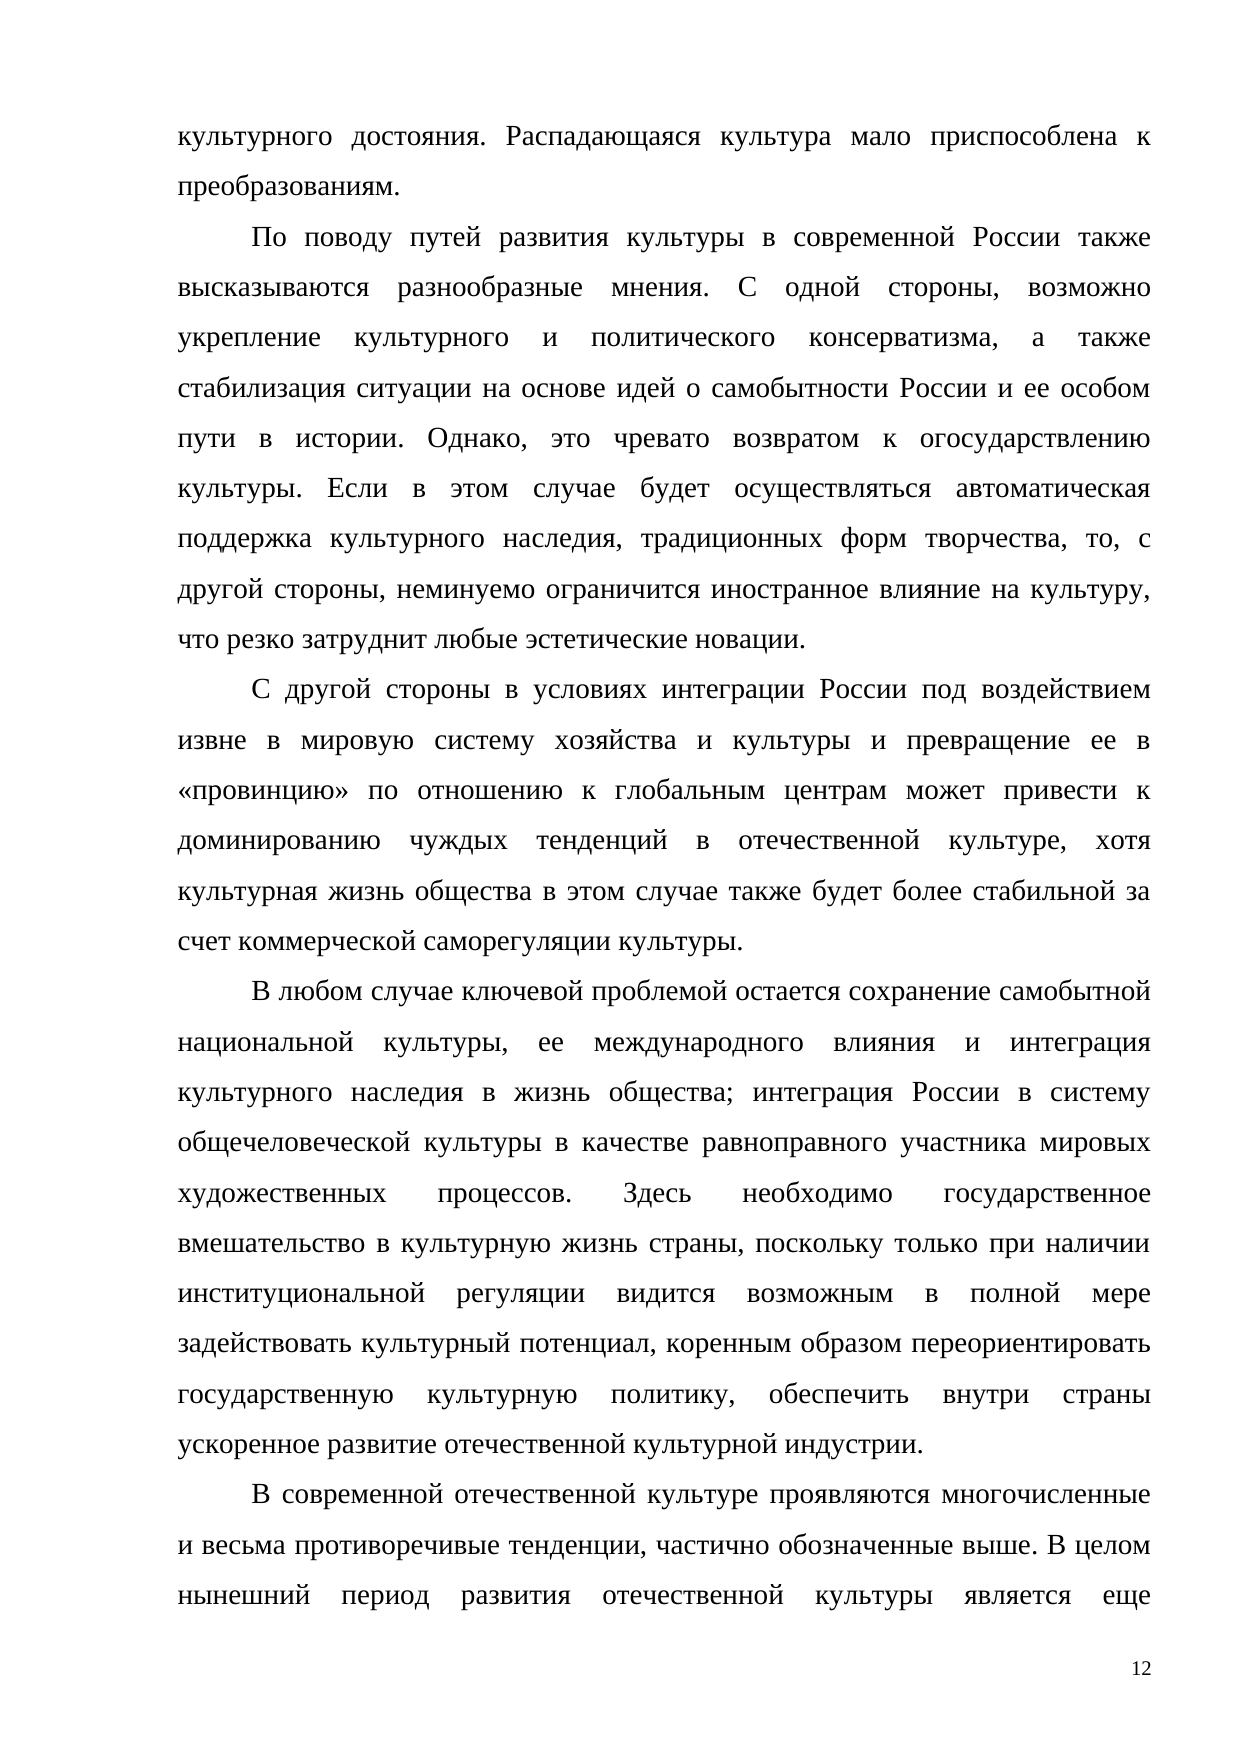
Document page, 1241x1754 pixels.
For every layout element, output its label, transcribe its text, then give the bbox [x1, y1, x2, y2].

text С другой стороны в условиях интеграции России под воздействием извне в мировую систему хозяйства и культуры и превращение ее в «провинцию» по отношению к глобальным центрам может привести к доминированию чуждых тенденций в отечественной культуре, хотя культурная жизнь общества в этом случае также будет более стабильной за счет коммерческой саморегуляции культуры. [177, 672, 1152, 957]
text В любом случае ключевой проблемой остается сохранение самобытной национальной культуры, ее международного влияния и интеграция культурного наследия в жизнь общества; интеграция России в систему общечеловеческой культуры в качестве равноправного участника мировых художественных процессов. Здесь необходимо государственное вмешательство в культурную жизнь страны, поскольку только при наличии институциональной регуляции видится возможным в полной мере задействовать культурный потенциал, коренным образом переориентировать государственную культурную политику, обеспечить внутри страны ускоренное развитие отечественной культурной индустрии. [177, 973, 1152, 1460]
text По поводу путей развития культуры в современной России также высказываются разнообразные мнения. С одной стороны, возможно укрепление культурного и политического консерватизма, а также стабилизация ситуации на основе идей о самобытности России и ее особом пути в истории. Однако, это чревато возвратом к огосударствлению культуры. Если в этом случае будет осуществляться автоматическая поддержка культурного наследия, традиционных форм творчества, то, с другой стороны, неминуемо ограничится иностранное влияние на культуру, что резко затруднит любые эстетические новации. [177, 219, 1152, 655]
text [177, 1477, 1152, 1611]
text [177, 118, 1152, 202]
